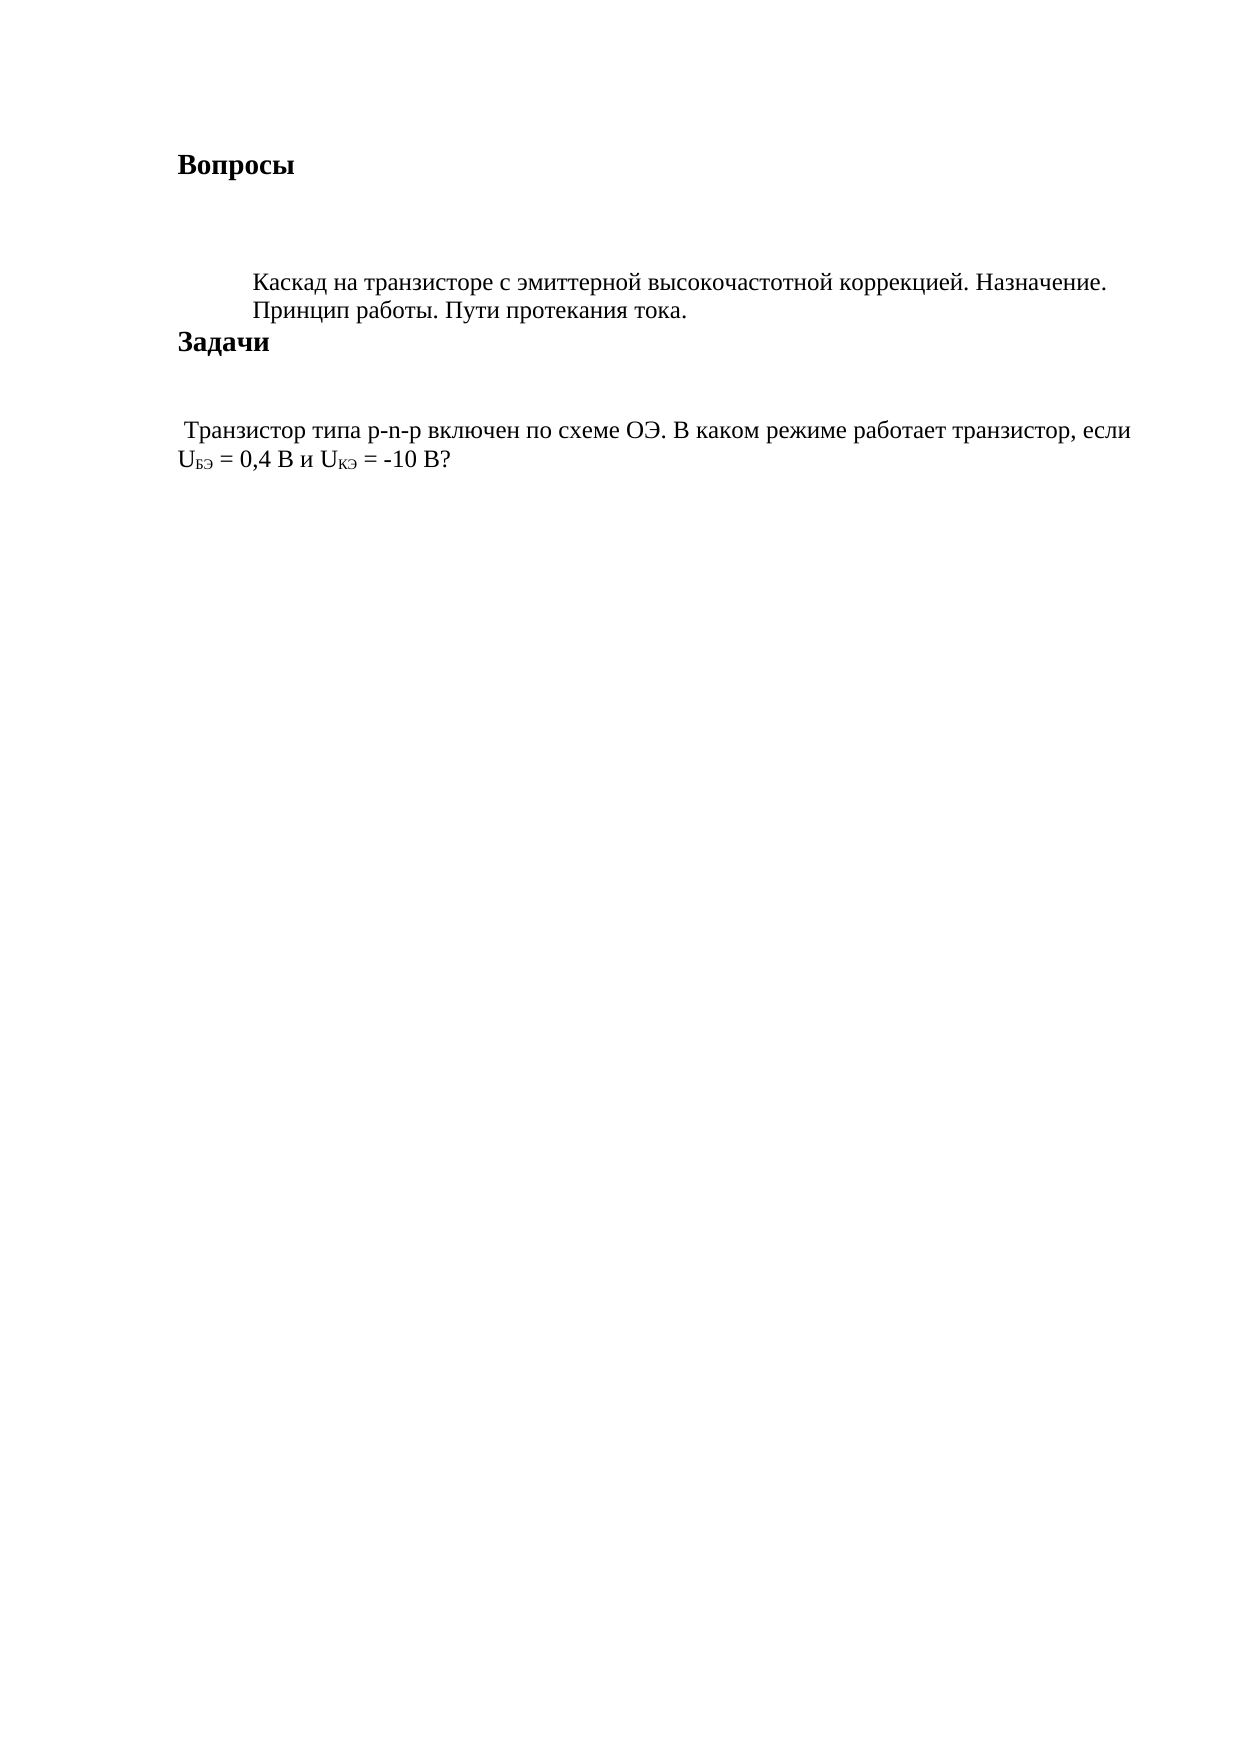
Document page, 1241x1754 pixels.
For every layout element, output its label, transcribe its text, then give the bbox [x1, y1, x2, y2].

text Транзистор типа p-n-p включен по схеме ОЭ. В каком режиме работает транзистор, если UБЭ = 0,4 В и UКЭ = -10 В? [177, 415, 1152, 473]
text Каскад на транзисторе с эмиттерной высокочастотной коррекцией. Назначение. Принцип работы. Пути протекания тока. [252, 267, 1152, 324]
text Задачи [177, 324, 1152, 358]
text Вопросы [177, 147, 1152, 180]
